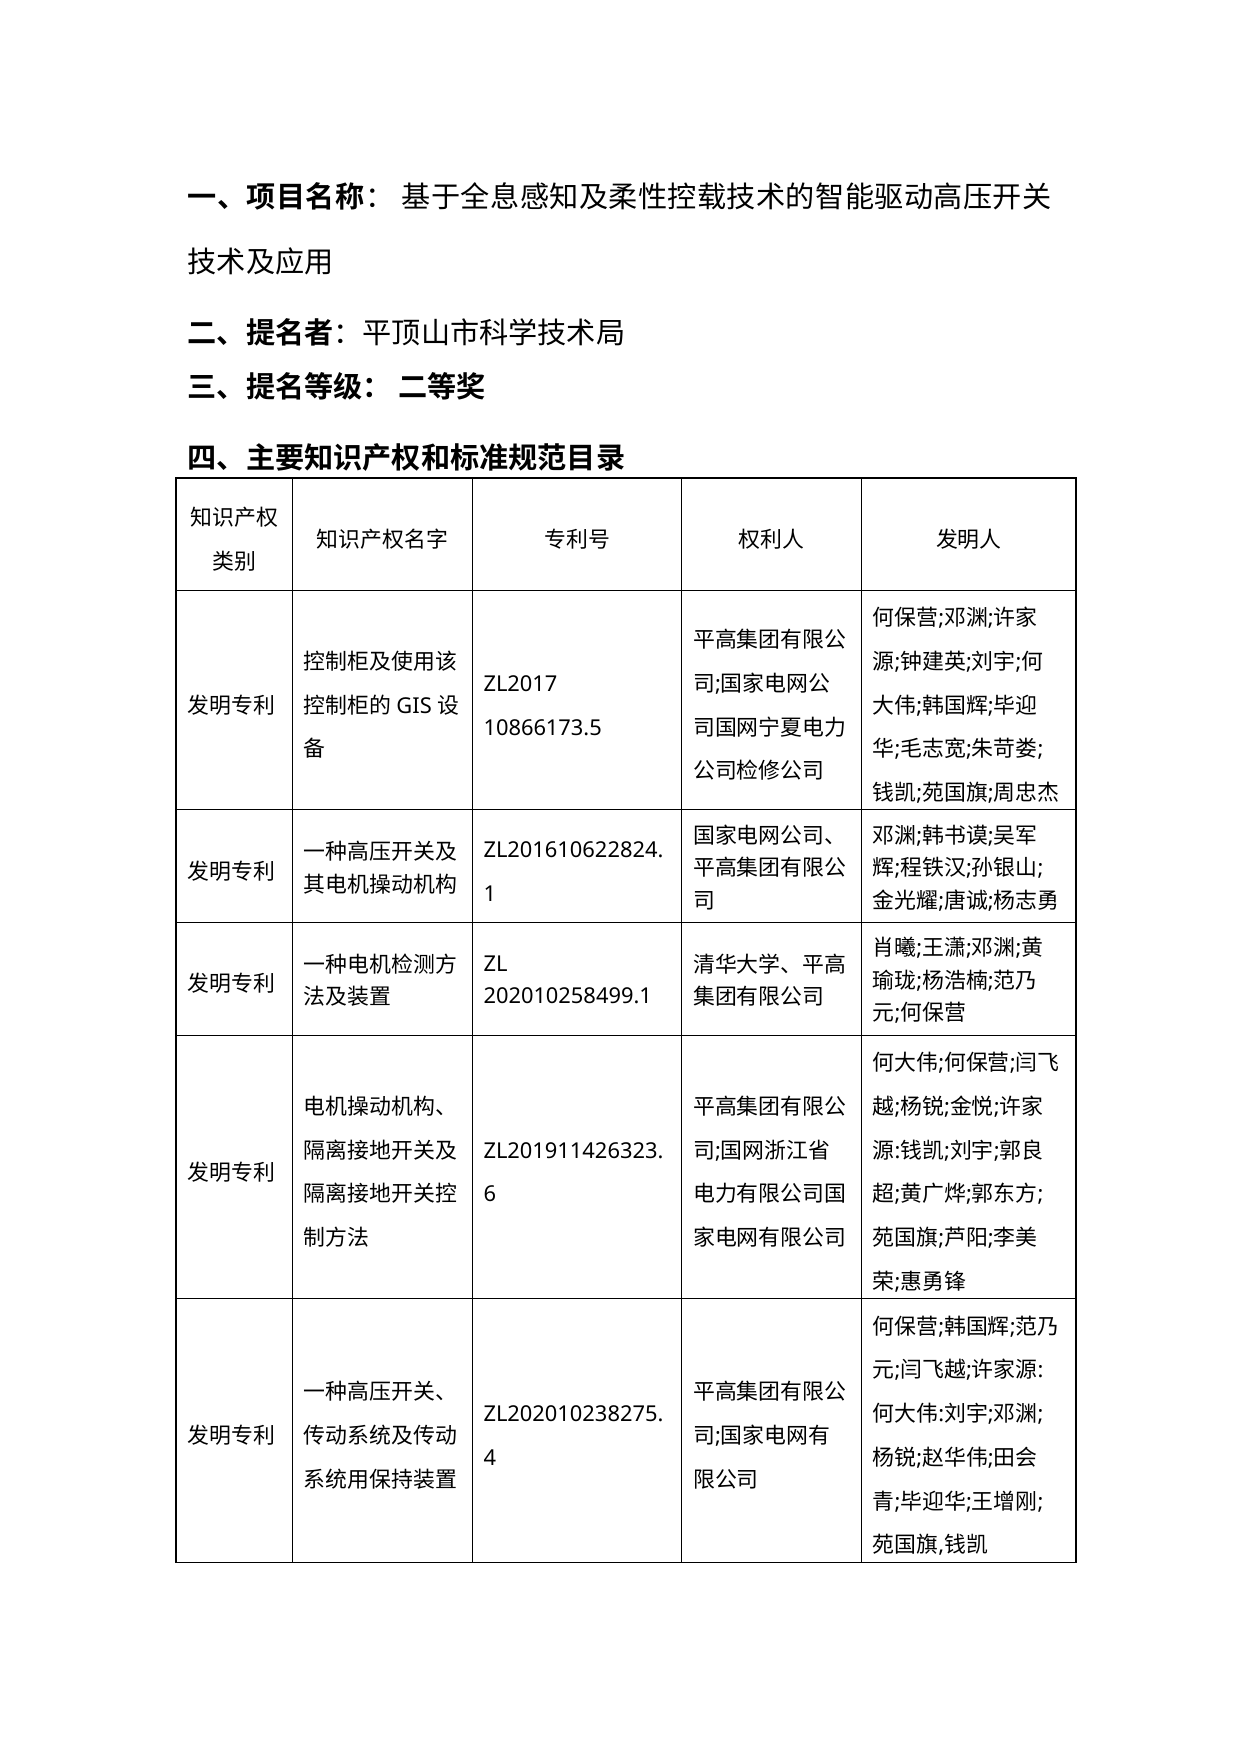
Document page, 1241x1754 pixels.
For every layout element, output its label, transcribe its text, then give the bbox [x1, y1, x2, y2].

table_cell 发明专利 [177, 923, 292, 1034]
table_cell 发明专利 [177, 810, 292, 922]
table_cell 控制柜及使用该控制柜的 GIS 设备 [293, 591, 472, 809]
table_header 知识产权名字 [293, 479, 472, 589]
table_header 权利人 [682, 479, 861, 589]
text 二、提名者：平顶山市科学技术局 [187, 308, 1053, 352]
table_header 专利号 [473, 479, 681, 589]
text 三、提名等级： 二等奖 [187, 352, 1053, 417]
table_cell 发明专利 [177, 1036, 292, 1298]
table_cell 一种高压开关、传动系统及传动系统用保持装置 [293, 1299, 472, 1562]
table_cell ZL201911426323.6 [473, 1036, 681, 1298]
table_cell ZL 202010258499.1 [473, 923, 681, 1034]
table_cell 何大伟;何保营;闫飞越;杨锐;金悦;许家源:钱凯;刘宇;郭良超;黄广烨;郭东方;苑国旗;芦阳;李美荣;惠勇锋 [862, 1036, 1075, 1298]
table_cell 平高集团有限公司;国家电网有限公司 [682, 1299, 861, 1562]
table_cell 一种高压开关及其电机操动机构 [293, 810, 472, 922]
table_cell 电机操动机构、隔离接地开关及隔离接地开关控制方法 [293, 1036, 472, 1298]
table_cell 清华大学、平高集团有限公司 [682, 923, 861, 1034]
table_header 知识产权类别 [177, 479, 292, 589]
table_cell ZL2017 10866173.5 [473, 591, 681, 809]
table_header 发明人 [862, 479, 1075, 589]
table_cell 肖曦;王潇;邓渊;黄瑜珑;杨浩楠;范乃元;何保营 [862, 923, 1075, 1034]
table_cell 何保营;韩国辉;范乃元;闫飞越;许家源:何大伟:刘宇;邓渊;杨锐;赵华伟;田会青;毕迎华;王增刚;苑国旗,钱凯 [862, 1299, 1075, 1562]
table_cell 发明专利 [177, 1299, 292, 1562]
table_cell 何保营;邓渊;许家源;钟建英;刘宇;何大伟;韩国辉;毕迎华;毛志宽;朱苛娄;钱凯;苑国旗;周忠杰 [862, 591, 1075, 809]
table_cell ZL202010238275.4 [473, 1299, 681, 1562]
table_cell 国家电网公司、平高集团有限公 司 [682, 810, 861, 922]
table_cell 平高集团有限公司;国家电网公司国网宁夏电力公司检修公司 [682, 591, 861, 809]
table_cell 发明专利 [177, 591, 292, 809]
text 四、主要知识产权和标准规范目录 [187, 433, 1053, 477]
text 一、项目名称： 基于全息感知及柔性控载技术的智能驱动高压开关技术及应用 [187, 162, 1053, 292]
table_cell ZL201610622824.1 [473, 810, 681, 922]
table_cell 平高集团有限公司;国网浙江省电力有限公司国家电网有限公司 [682, 1036, 861, 1298]
table_cell 邓渊;韩书谟;吴军辉;程铁汉;孙银山;金光耀;唐诚;杨志勇 [862, 810, 1075, 922]
table_cell 一种电机检测方法及装置 [293, 923, 472, 1034]
